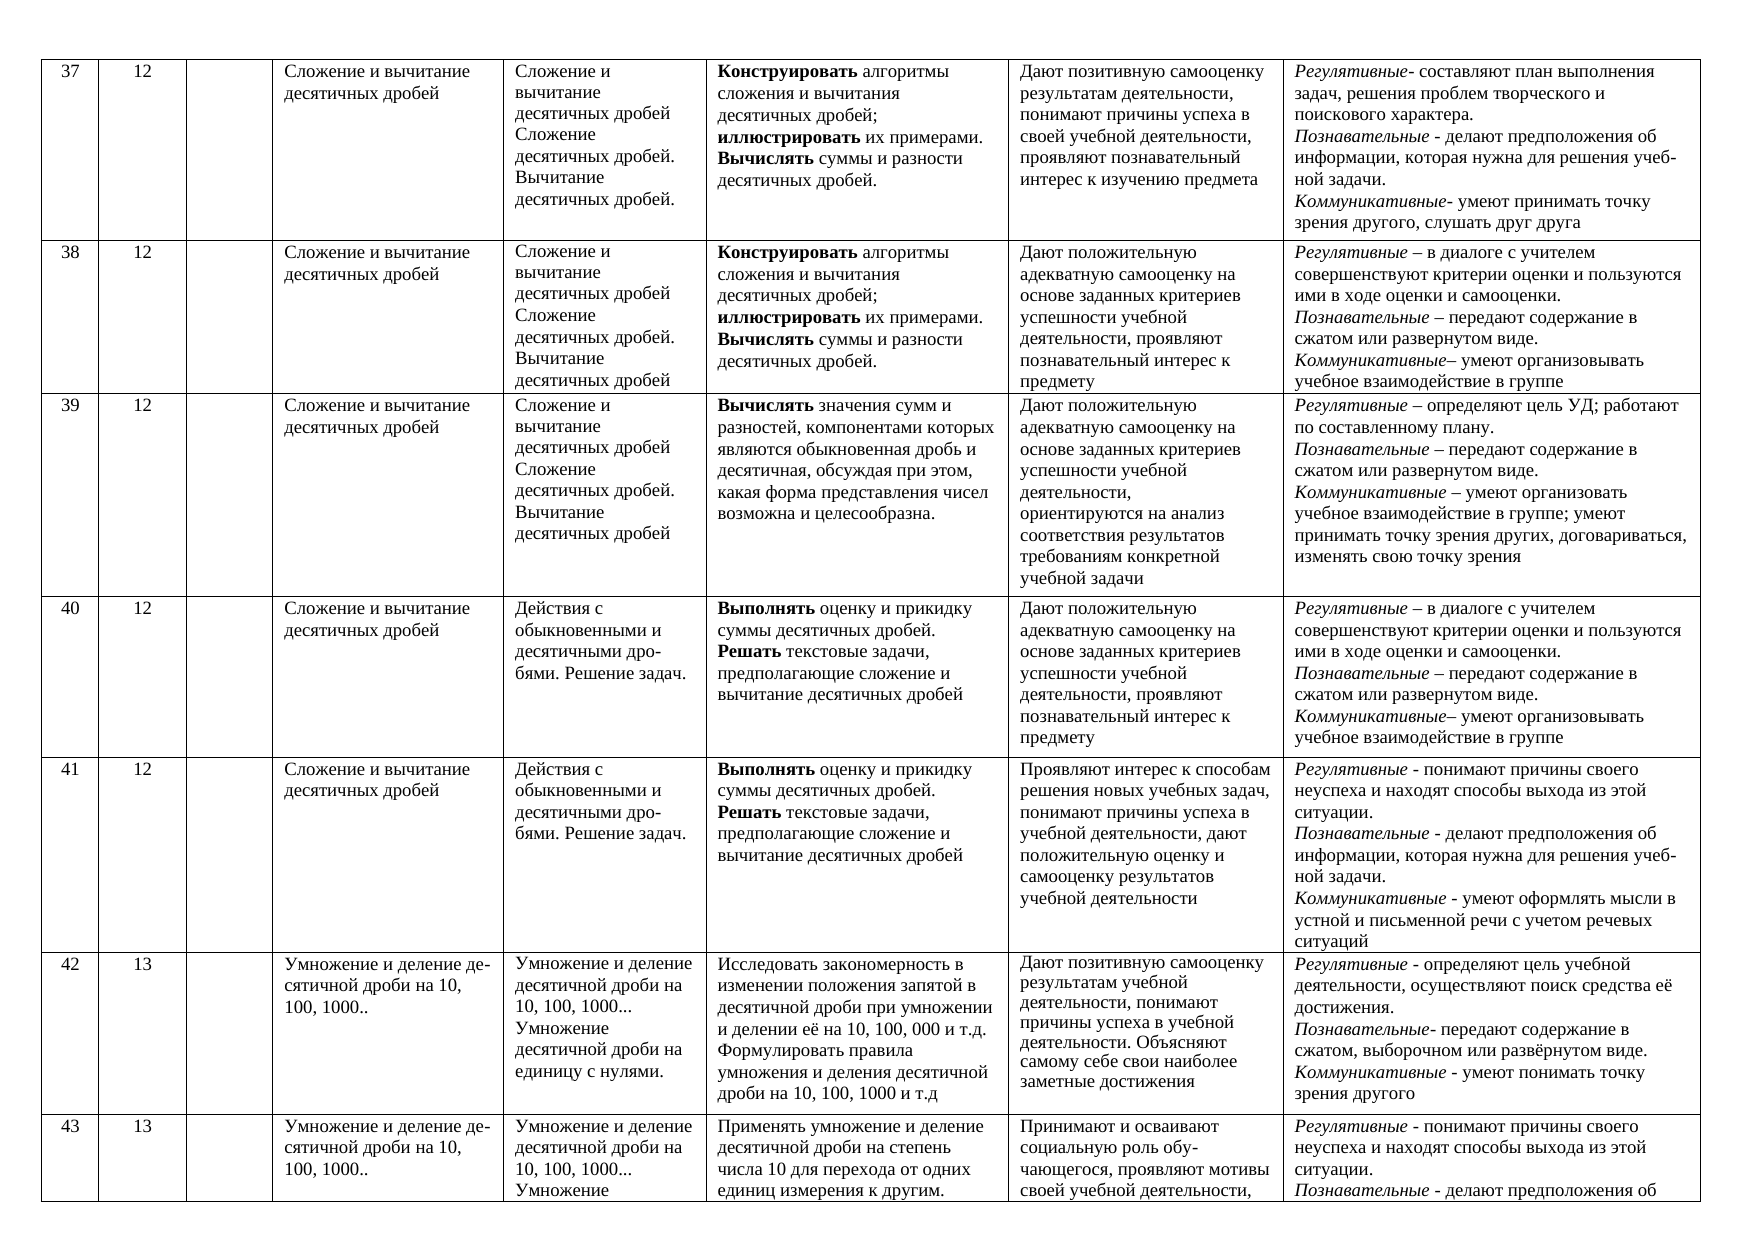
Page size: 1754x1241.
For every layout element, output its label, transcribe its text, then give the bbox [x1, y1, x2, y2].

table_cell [707, 1115, 1008, 1201]
table_cell Регулятивные – в диалоге с учителем совершенствуют критерии оценки и пользуются ими в ходе оценки и самооценки. Познавательные – передают содержание в сжатом или развернутом виде. Коммуникативные– умеют организовывать учебное взаимодействие в группе [1284, 597, 1700, 757]
table_cell Проявляют интерес к способам решения новых учебных задач, понимают причины успеха в учебной деятельности, дают положительную оценку и самооценку результатов учебной деятельности [1009, 758, 1283, 952]
table_cell 43 [42, 1115, 98, 1201]
table_cell 13 [99, 953, 186, 1113]
table_cell Сложение и вычитание десятичных дробей [273, 241, 503, 393]
table_cell Регулятивные – определяют цель УД; работают по составленному плану. Познавательные – передают содержание в сжатом или развернутом виде. Коммуникативные – умеют организовать учебное взаимодействие в группе; умеют принимать точку зрения других, договариваться, изменять свою точку зрения [1284, 394, 1700, 596]
table_cell Регулятивные - понимают причины своего неуспеха и находят способы выхода из этой ситуации. Познавательные - делают предположения об информации, которая нужна для решения учебной задачи. Коммуникативные - умеют оформлять мысли в устной и письменной речи с учетом речевых ситуаций [1284, 758, 1700, 952]
table_cell 37 [42, 60, 98, 240]
table_cell 38 [42, 241, 98, 393]
table_cell Сложение и вычитание десятичных дробей [273, 758, 503, 952]
table_cell Исследовать закономерность в изменении положения запятой в десятичной дроби при умножении и делении её на 10, 100, 000 и т.д. Формулировать правила умножения и деления десятичной дроби на 10, 100, 1000 и т.д [707, 953, 1008, 1113]
table_cell Сложение и вычитание десятичных дробей [273, 60, 503, 240]
table_cell Действия с обыкновенными и десятичными дробями. Решение задач. [504, 597, 706, 757]
table_cell Умножение и деление десятичной дроби на 10, 100, 1000.. [273, 953, 503, 1113]
table_cell [187, 60, 272, 240]
table_cell Регулятивные – в диалоге с учителем совершенствуют критерии оценки и пользуются ими в ходе оценки и самооценки. Познавательные – передают содержание в сжатом или развернутом виде. Коммуникативные– умеют организовывать учебное взаимодействие в группе [1284, 241, 1700, 393]
table_cell Дают положительную адекватную самооценку на основе заданных критериев успешности учебной деятельности, ориентируются на анализ соответствия результатов требованиям конкретной учебной задачи [1009, 394, 1283, 596]
table_cell Действия с обыкновенными и десятичными дробями. Решение задач. [504, 758, 706, 952]
table_cell Выполнять оценку и прикидку суммы десятичных дробей. Решать текстовые задачи, предполагающие сложение и вычитание десятичных дробей [707, 758, 1008, 952]
table_cell Сложение и вычитание десятичных дробей Сложение десятичных дробей. Вычитание десятичных дробей. [504, 60, 706, 240]
table_cell Выполнять оценку и прикидку суммы десятичных дробей. Решать текстовые задачи, предполагающие сложение и вычитание десятичных дробей [707, 597, 1008, 757]
table_cell Конструировать алгоритмы сложения и вычитания десятичных дробей; иллюстрировать их примерами. Вычислять суммы и разности десятичных дробей. [707, 60, 1008, 240]
table_cell Дают положительную адекватную самооценку на основе заданных критериев успешности учебной деятельности, проявляют познавательный интерес к предмету [1009, 241, 1283, 393]
table_cell [187, 1115, 272, 1201]
table_cell Сложение и вычитание десятичных дробей [273, 597, 503, 757]
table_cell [504, 1115, 706, 1201]
table_cell Конструировать алгоритмы сложения и вычитания десятичных дробей; иллюстрировать их примерами. Вычислять суммы и разности десятичных дробей. [707, 241, 1008, 393]
table_cell 12 [99, 758, 186, 952]
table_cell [1009, 1115, 1283, 1201]
table_cell Умножение и деление десятичной дроби на 10, 100, 1000... Умножение десятичной дроби на единицу с нулями. [504, 953, 706, 1113]
table_cell Регулятивные- составляют план выполнения задач, решения проблем творческого и поискового характера. Познавательные - делают предположения об информации, которая нужна для решения учебной задачи. Коммуникативные- умеют принимать точку зрения другого, слушать друг друга [1284, 60, 1700, 240]
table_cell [1284, 1115, 1700, 1201]
table_cell [187, 953, 272, 1113]
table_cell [273, 1115, 503, 1201]
table_cell Дают положительную адекватную самооценку на основе заданных критериев успешности учебной деятельности, проявляют познавательный интерес к предмету [1009, 597, 1283, 757]
table_cell 41 [42, 758, 98, 952]
table_cell 40 [42, 597, 98, 757]
table_cell 12 [99, 241, 186, 393]
table_cell Регулятивные - определяют цель учебной деятельности, осуществляют поиск средства её достижения. Познавательные- передают содержание в сжатом, выборочном или развёрнутом виде. Коммуникативные - умеют понимать точку зрения другого [1284, 953, 1700, 1113]
table_cell 42 [42, 953, 98, 1113]
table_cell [1009, 60, 1283, 240]
table_cell Вычислять значения сумм и разностей, компонентами которых являются обыкновенная дробь и десятичная, обсуждая при этом, какая форма представления чисел возможна и целесообразна. [707, 394, 1008, 596]
table_cell [187, 758, 272, 952]
table_cell 13 [99, 1115, 186, 1201]
table_cell Сложение и вычитание десятичных дробей [273, 394, 503, 596]
table_cell [187, 241, 272, 393]
table_cell Дают позитивную самооценку результатам учебной деятельности, понимают причины успеха в учебной деятельности. Объясняют самому себе свои наиболее заметные достижения [1009, 953, 1283, 1113]
table_cell 12 [99, 60, 186, 240]
table_cell 39 [42, 394, 98, 596]
table_cell [187, 394, 272, 596]
table_cell 12 [99, 597, 186, 757]
table_cell [187, 597, 272, 757]
table_cell Сложение и вычитание десятичных дробей Сложение десятичных дробей. Вычитание десятичных дробей [504, 241, 706, 393]
table_cell 12 [99, 394, 186, 596]
table_cell Сложение и вычитание десятичных дробей Сложение десятичных дробей. Вычитание десятичных дробей [504, 394, 706, 596]
